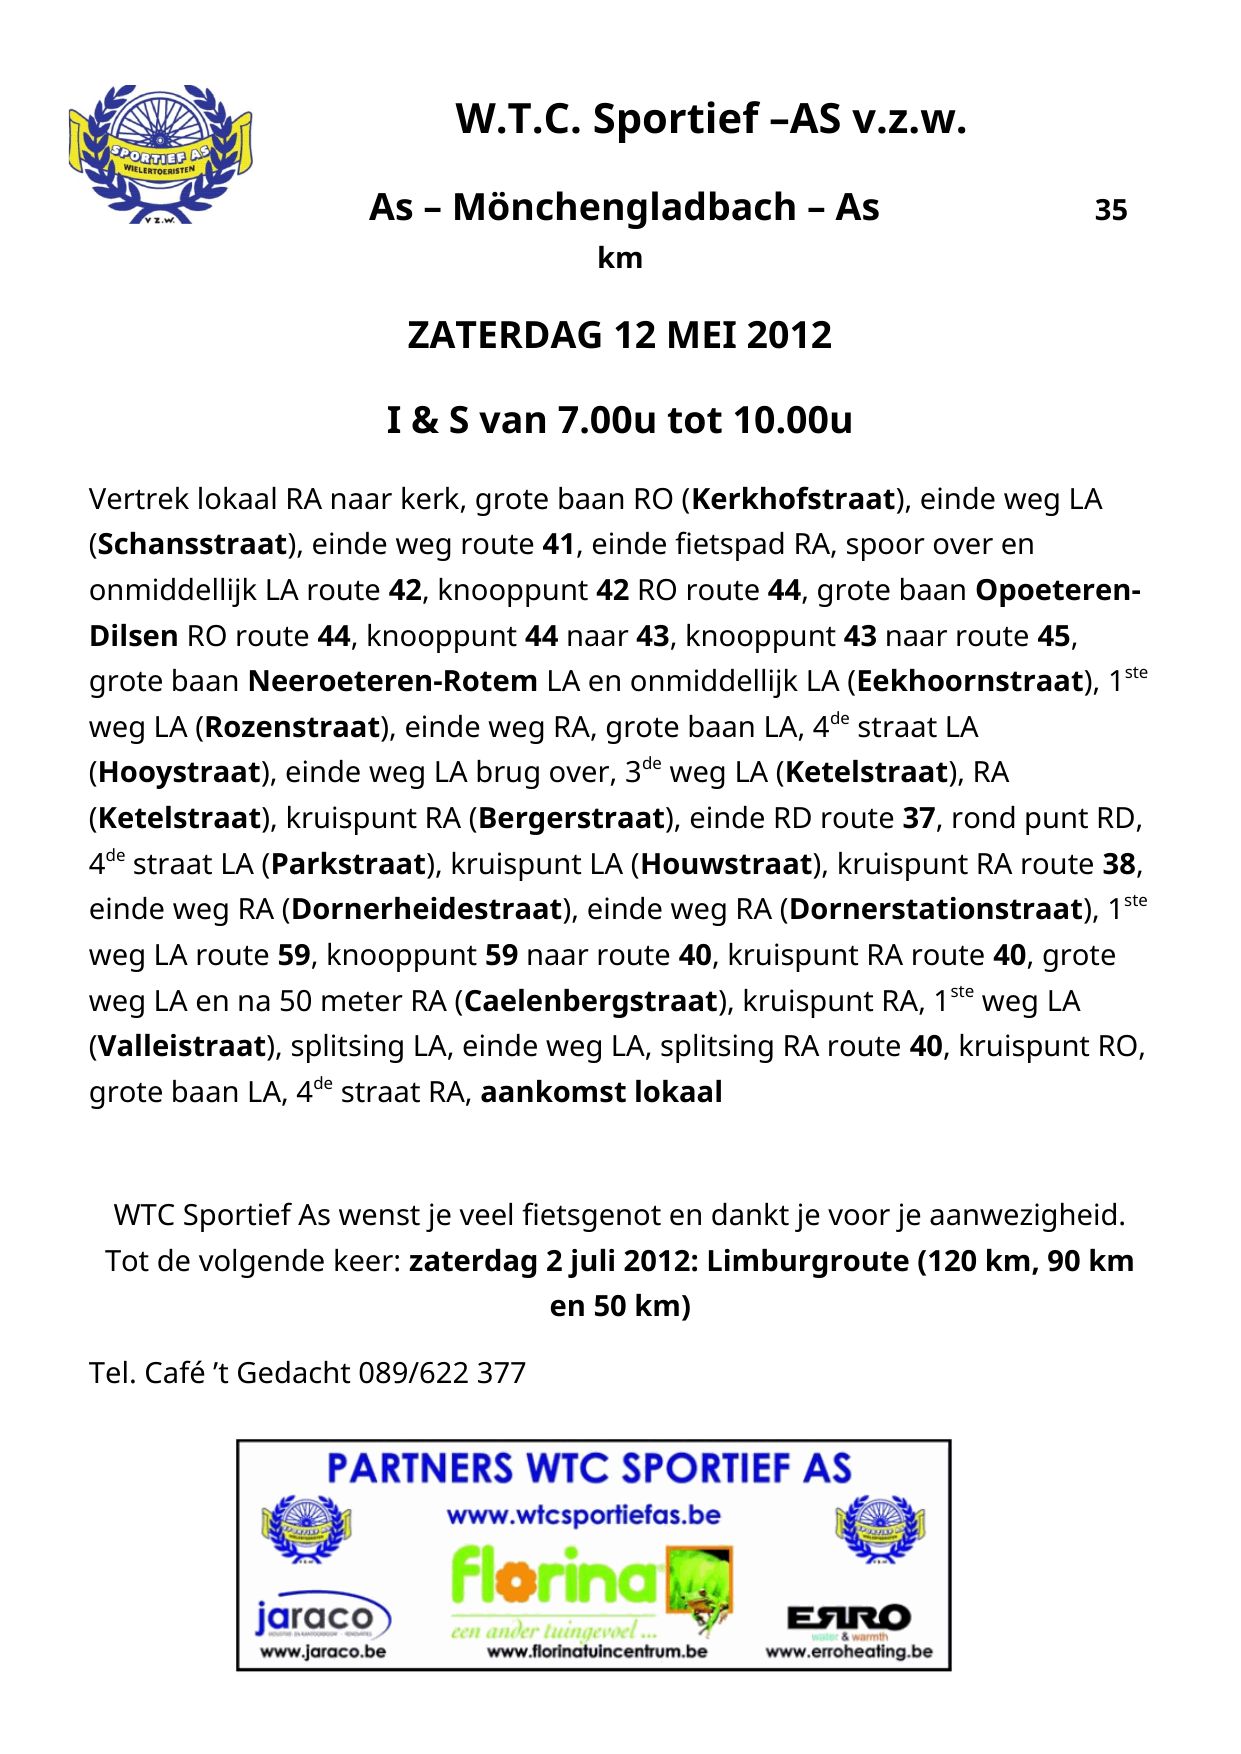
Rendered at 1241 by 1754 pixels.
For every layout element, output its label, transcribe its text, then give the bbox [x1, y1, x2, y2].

text WTC Sportief As wenst je veel fietsgenot en dankt je voor je aanwezigheid. Tot de volgende keer: zaterdag 2 juli 2012: Limburgroute (120 km, 90 km en 50 km) [89, 1194, 1152, 1325]
picture [234, 1437, 954, 1676]
text As – Mönchengladbach – As 35 km [89, 180, 1152, 277]
text W.T.C. Sportief –AS v.z.w. [253, 89, 1152, 145]
text ZATERDAG 12 MEI 2012 [89, 308, 1152, 359]
picture [68, 85, 253, 224]
text I & S van 7.00u tot 10.00u [89, 393, 1152, 444]
text Tel. Café ’t Gedacht 089/622 377 [89, 1352, 1152, 1392]
text Vertrek lokaal RA naar kerk, grote baan RO (Kerkhofstraat), einde weg LA (Schansstraat), einde weg route 41, einde fietspad RA, spoor over en onmiddellijk LA route 42, knooppunt 42 RO route 44, grote baan Opoeteren-Dilsen RO route 44, knooppunt 44 naar 43, knooppunt 43 naar route 45, grote baan Neeroeteren-Rotem LA en onmiddellijk LA (Eekhoornstraat), 1ste weg LA (Rozenstraat), einde weg RA, grote baan LA, 4de straat LA (Hooystraat), einde weg LA brug over, 3de weg LA (Ketelstraat), RA (Ketelstraat), kruispunt RA (Bergerstraat), einde RD route 37, rond punt RD, 4de straat LA (Parkstraat), kruispunt LA (Houwstraat), kruispunt RA route 38, einde weg RA (Dornerheidestraat), einde weg RA (Dornerstationstraat), 1ste weg LA route 59, knooppunt 59 naar route 40, kruispunt RA route 40, grote weg LA en na 50 meter RA (Caelenbergstraat), kruispunt RA, 1ste weg LA (Valleistraat), splitsing LA, einde weg LA, splitsing RA route 40, kruispunt RO, grote baan LA, 4de straat RA, aankomst lokaal [89, 478, 1152, 1111]
